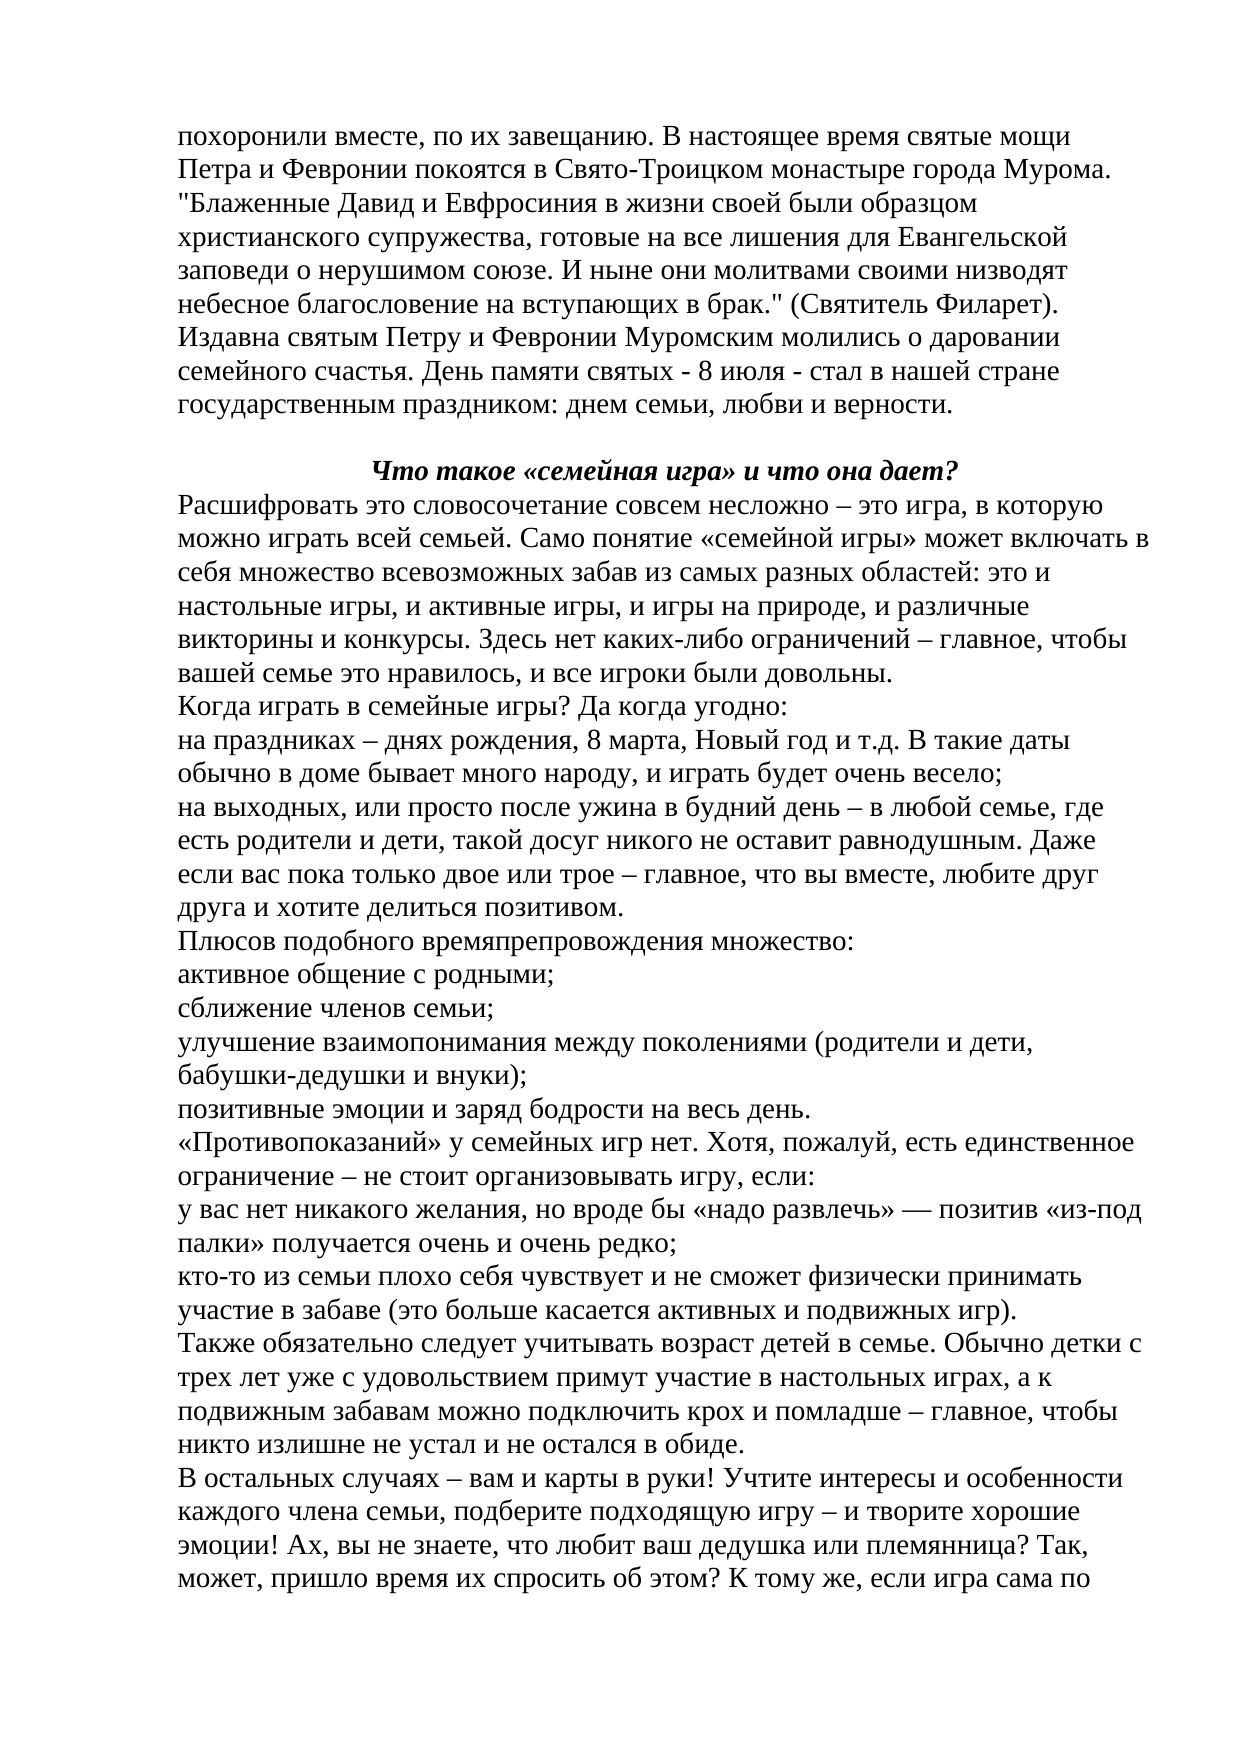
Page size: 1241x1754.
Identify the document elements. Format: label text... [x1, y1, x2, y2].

text активное общение с родными; [177, 957, 1152, 990]
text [177, 1460, 1152, 1594]
text улучшение взаимопонимания между поколениями (родители и дети, бабушки-дедушки и внуки); [177, 1024, 1152, 1091]
text у вас нет никакого желания, но вроде бы «надо развлечь» — позитив «из-под палки» получается очень и очень редко; [177, 1191, 1152, 1258]
text на праздниках – днях рождения, 8 марта, Новый год и т.д. В такие даты обычно в доме бывает много народу, и играть будет очень весело; [177, 722, 1152, 789]
text Расшифровать это словосочетание совсем несложно – это игра, в которую можно играть всей семьей. Само понятие «семейной игры» может включать в себя множество всевозможных забав из самых разных областей: это и настольные игры, и активные игры, и игры на природе, и различные викторины и конкурсы. Здесь нет каких-либо ограничений – главное, чтобы вашей семье это нравилось, и все игроки были довольны. [177, 487, 1152, 688]
text "Блаженные Давид и Евфросиния в жизни своей были образцом христианского супружества, готовые на все лишения для Евангельской заповеди о нерушимом союзе. И ныне они молитвами своими низводят небесное благословение на вступающих в брак." (Святитель Филарет). Издавна святым Петру и Февронии Муромским молились о даровании семейного счастья. День памяти святых - 8 июля - стал в нашей стране государственным праздником: днем семьи, любви и верности. [177, 185, 1152, 420]
text позитивные эмоции и заряд бодрости на весь день. [177, 1091, 1152, 1124]
text сближение членов семьи; [177, 990, 1152, 1024]
text Что такое «семейная игра» и что она дает? [177, 453, 1152, 487]
text Также обязательно следует учитывать возраст детей в семье. Обычно детки с трех лет уже с удовольствием примут участие в настольных играх, а к подвижным забавам можно подключить крох и помладше – главное, чтобы никто излишне не устал и не остался в обиде. [177, 1326, 1152, 1460]
text кто-то из семьи плохо себя чувствует и не сможет физически принимать участие в забаве (это больше касается активных и подвижных игр). [177, 1258, 1152, 1326]
text «Противопоказаний» у семейных игр нет. Хотя, пожалуй, есть единственное ограничение – не стоит организовывать игру, если: [177, 1124, 1152, 1191]
text на выходных, или просто после ужина в будний день – в любой семье, где есть родители и дети, такой досуг никого не оставит равнодушным. Даже если вас пока только двое или трое – главное, что вы вместе, любите друг друга и хотите делиться позитивом. [177, 789, 1152, 923]
text Плюсов подобного времяпрепровождения множество: [177, 923, 1152, 957]
text Когда играть в семейные игры? Да когда угодно: [177, 688, 1152, 722]
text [177, 118, 1152, 185]
